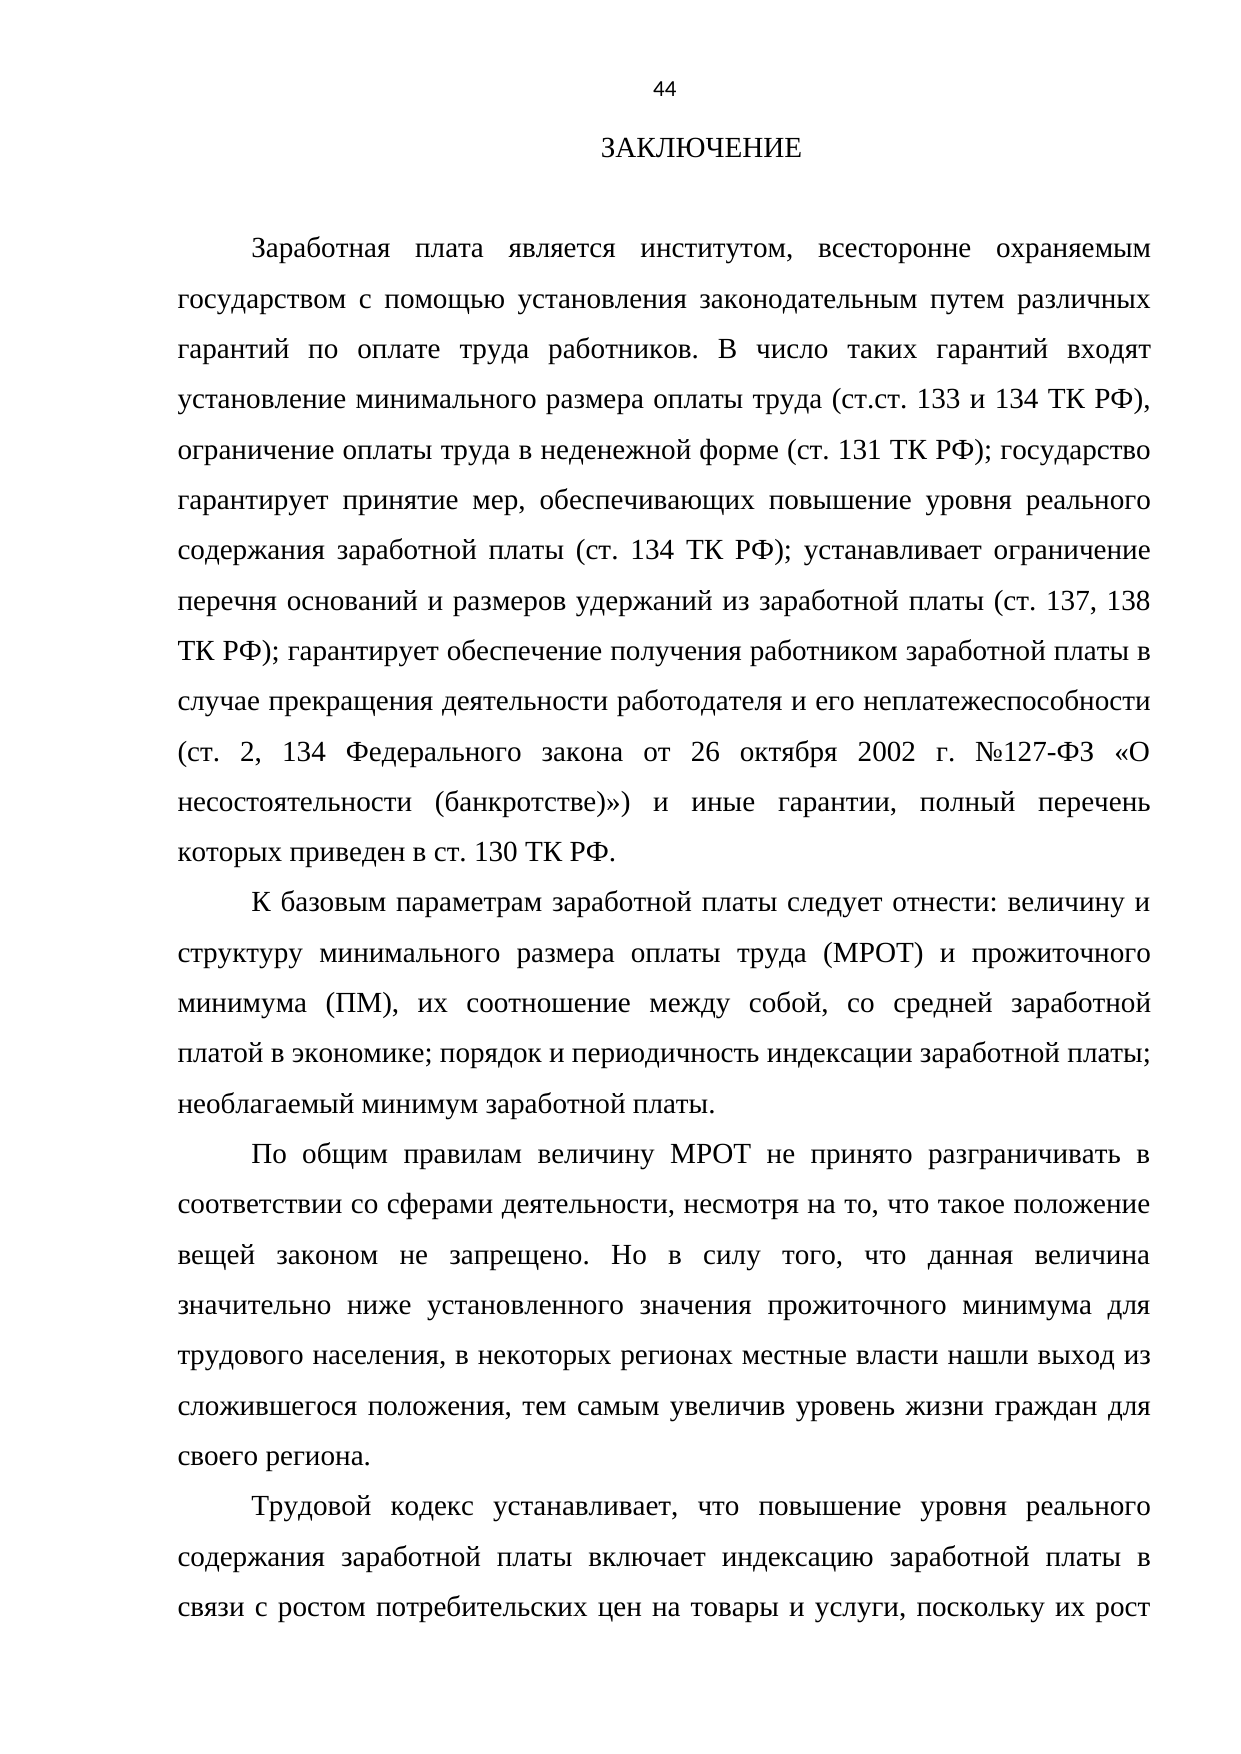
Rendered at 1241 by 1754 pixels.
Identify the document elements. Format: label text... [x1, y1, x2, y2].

text заключение [177, 130, 1152, 163]
text По общим правилам величину МРОТ не принято разграничивать в соответствии со сферами деятельности, несмотря на то, что такое положение вещей законом не запрещено. Но в силу того, что данная величина значительно ниже установленного значения прожиточного минимума для трудового населения, в некоторых регионах местные власти нашли выход из сложившегося положения, тем самым увеличив уровень жизни граждан для своего региона. [177, 1136, 1152, 1472]
text К базовым параметрам заработной платы следует отнести: величину и структуру минимального размера оплаты труда (МРОТ) и прожиточного минимума (ПМ), их соотношение между собой, со средней заработной платой в экономике; порядок и периодичность индексации заработной платы; необлагаемый минимум заработной платы. [177, 884, 1152, 1119]
text Заработная плата является институтом, всесторонне охраняемым государством с помощью установления законодательным путем различных гарантий по оплате труда работников. В число таких гарантий входят установление минимального размера оплаты труда (ст.ст. 133 и 134 ТК РФ), ограничение оплаты труда в неденежной форме (ст. 131 ТК РФ); государство гарантирует принятие мер, обеспечивающих повышение уровня реального содержания заработной платы (ст. 134 ТК РФ); устанавливает ограничение перечня оснований и размеров удержаний из заработной платы (ст. 137, 138 ТК РФ); гарантирует обеспечение получения работником заработной платы в случае прекращения деятельности работодателя и его неплатежеспособности (ст. 2, 134 Федерального закона от 26 октября 2002 г. №127-ФЗ «О несостоятельности (банкротстве)») и иные гарантии, полный перечень которых приведен в ст. 130 ТК РФ. [177, 231, 1152, 868]
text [177, 1488, 1152, 1622]
